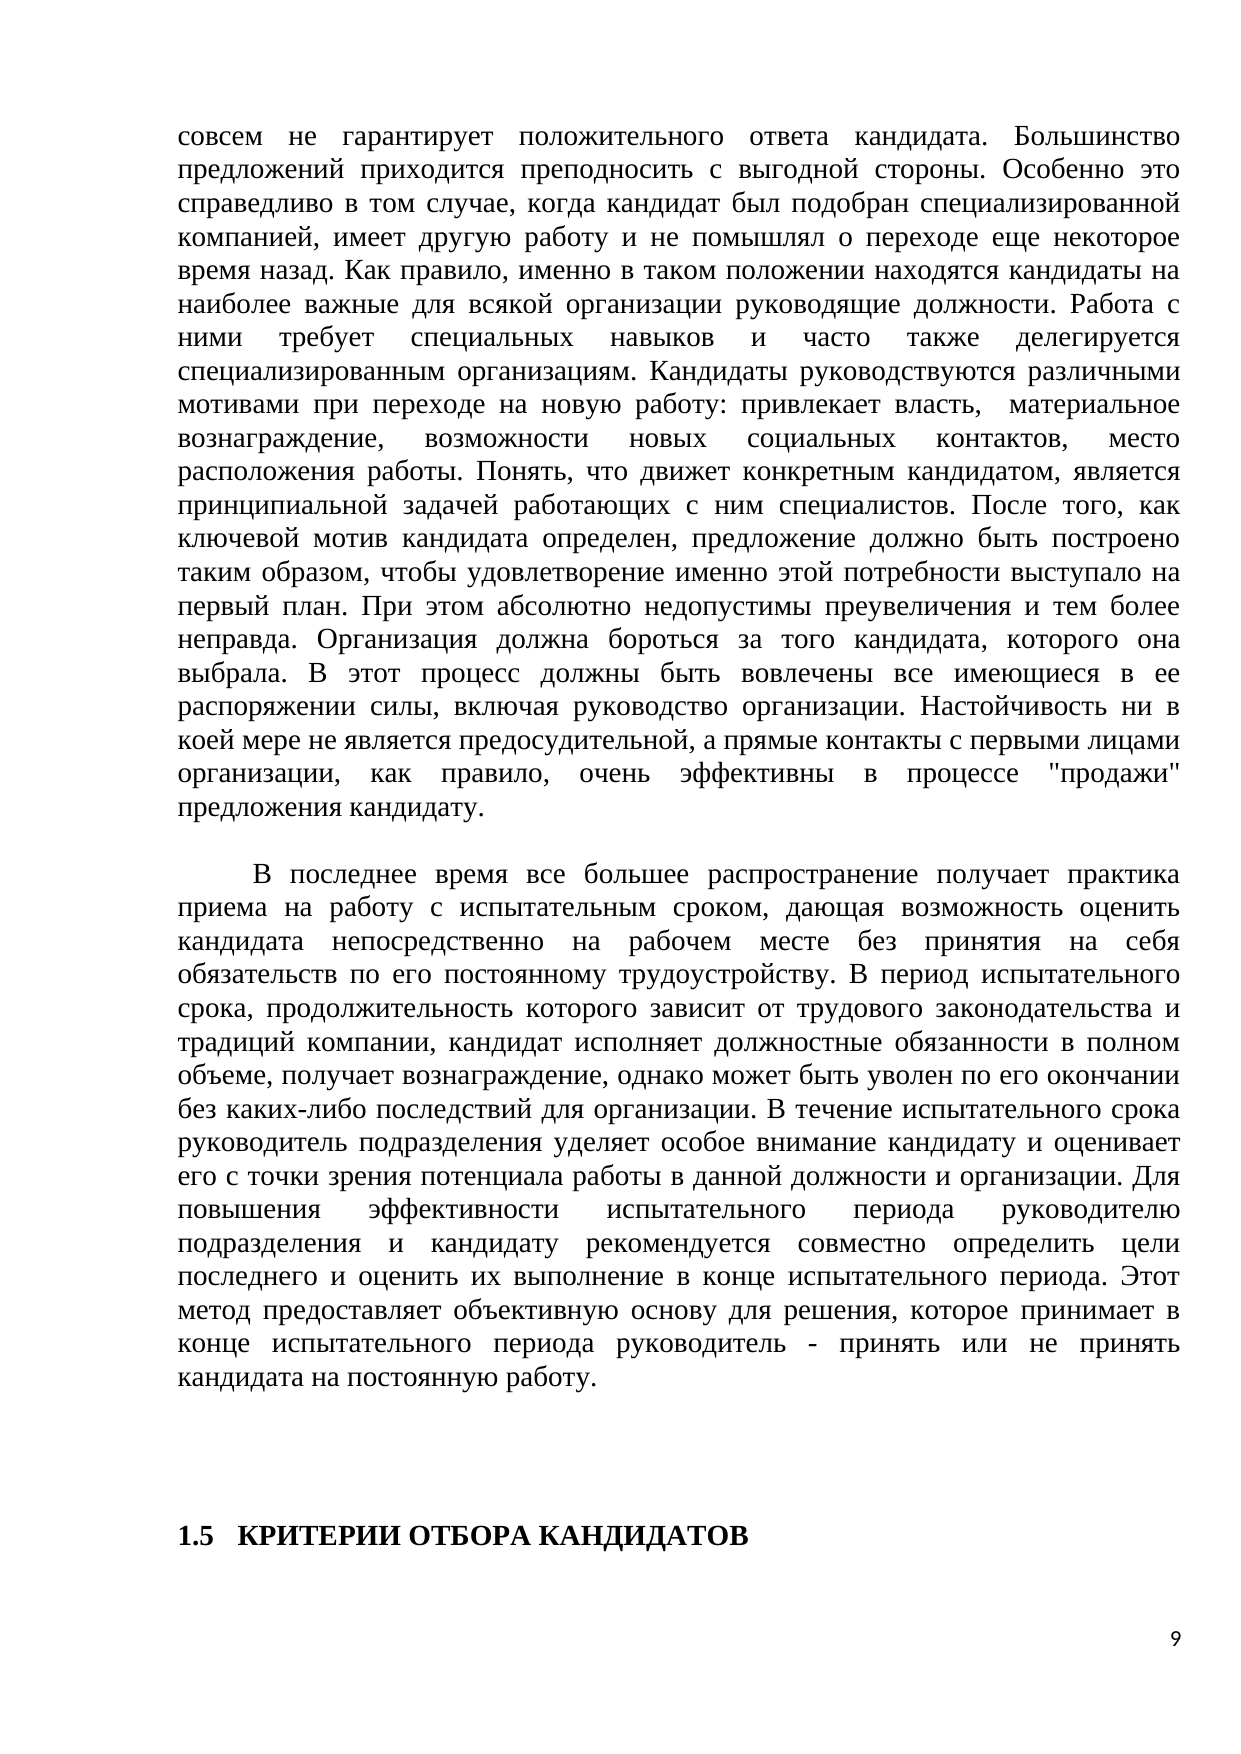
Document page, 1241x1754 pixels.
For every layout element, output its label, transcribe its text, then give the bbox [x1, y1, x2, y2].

text В последнее время все большее распространение получает практика приема на работу с испытательным сроком, дающая возможность оценить кандидата непосредственно на рабочем месте без принятия на себя обязательств по его постоянному трудоустройству. В период испытательного срока, продолжительность которого зависит от трудового законодательства и традиций компании, кандидат исполняет должностные обязанности в полном объеме, получает вознаграждение, однако может быть уволен по его окончании без каких-либо последствий для организации. В течение испытательного срока руководитель подразделения уделяет особое внимание кандидату и оценивает его с точки зрения потенциала работы в данной должности и организации. Для повышения эффективности испытательного периода руководителю подразделения и кандидату рекомендуется совместно определить цели последнего и оценить их выполнение в конце испытательного периода. Этот метод предоставляет объективную основу для решения, которое принимает в конце испытательного периода руководитель - принять или не принять кандидата на постоянную работу. [177, 856, 1181, 1393]
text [177, 118, 1181, 822]
subtitle КРИТЕРИИ ОТБОРА КАНДИДАТОВ [177, 1518, 1181, 1552]
